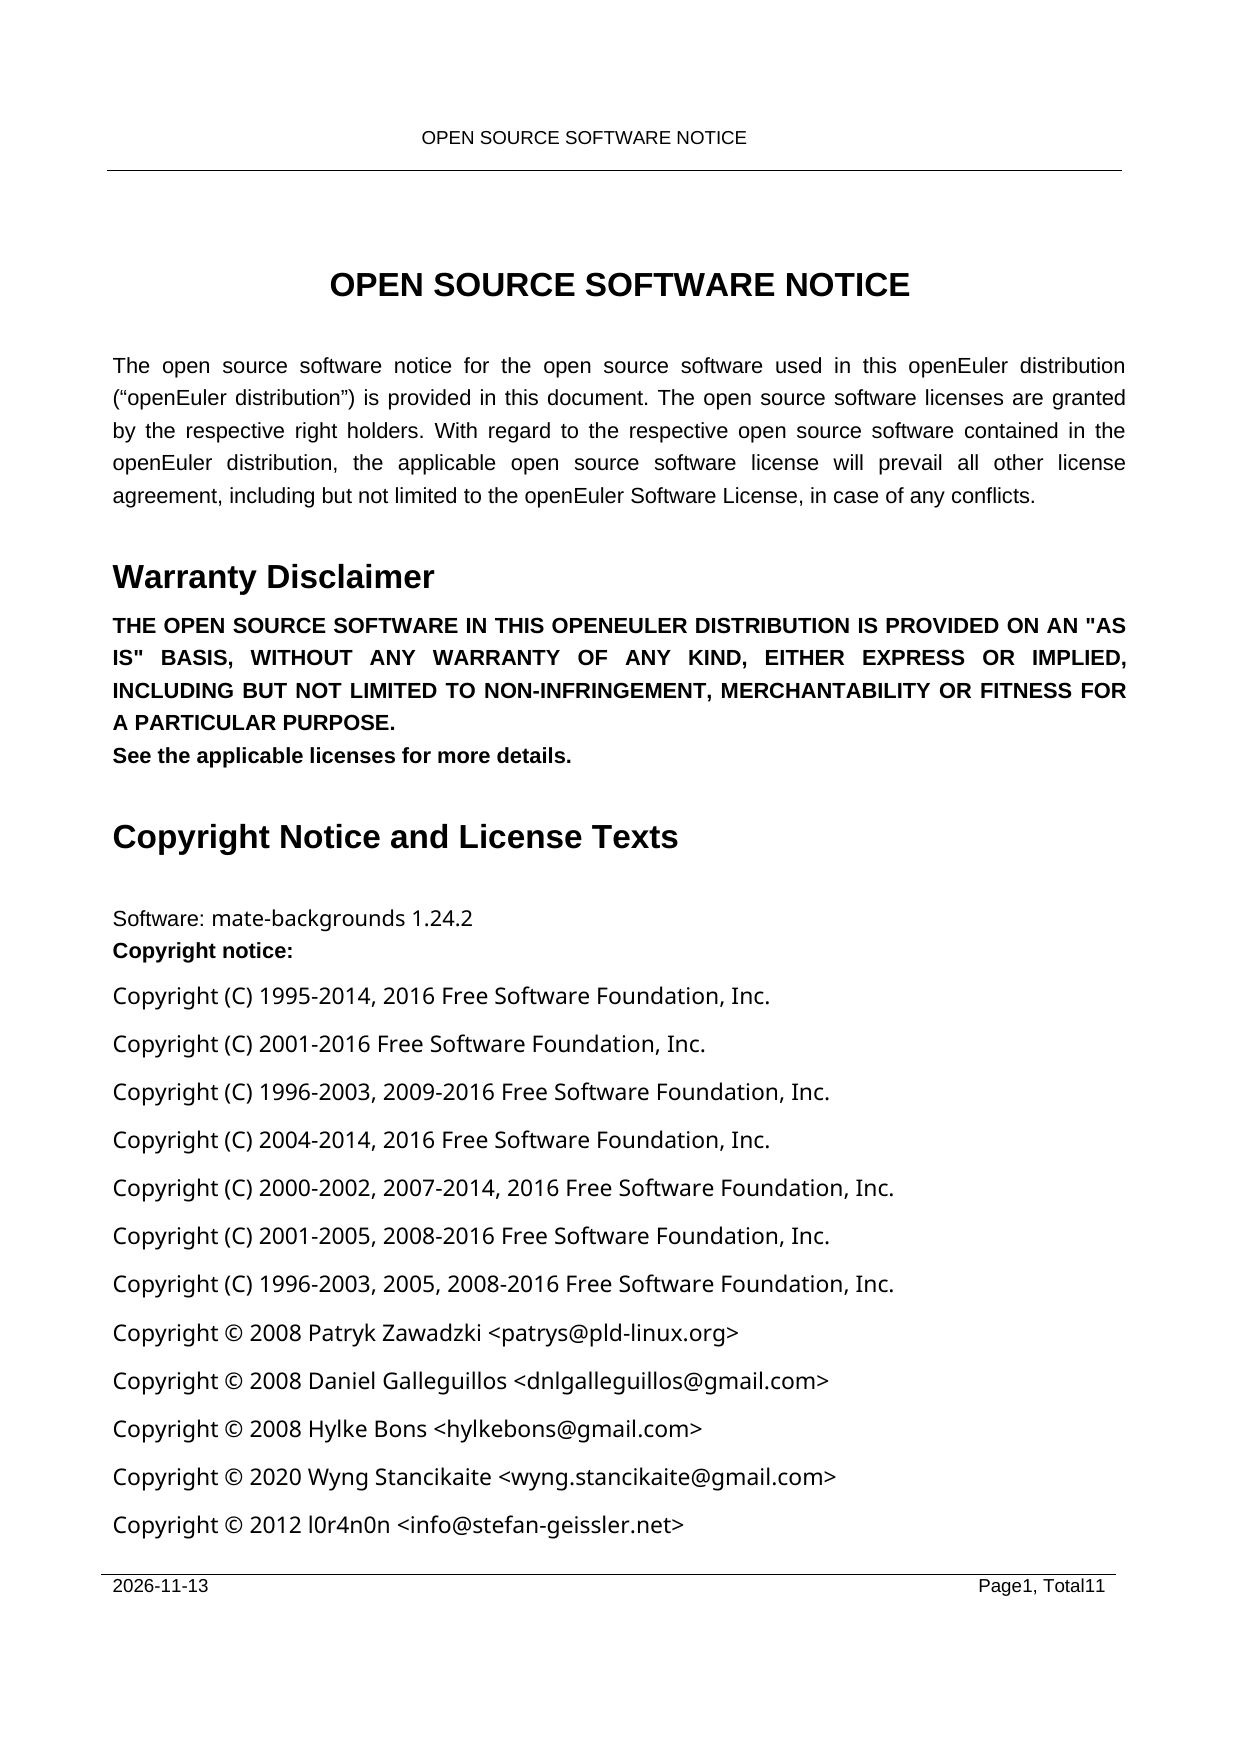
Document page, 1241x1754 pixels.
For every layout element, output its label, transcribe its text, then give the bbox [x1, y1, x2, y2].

text Copyright (C) 1996-2003, 2005, 2008-2016 Free Software Foundation, Inc. [112, 1268, 1128, 1300]
text Copyright (C) 2004-2014, 2016 Free Software Foundation, Inc. [112, 1123, 1128, 1156]
text Copyright © 2008 Hylke Bons <hylkebons@gmail.com> [112, 1412, 1128, 1445]
text Copyright © 2008 Patryk Zawadzki <patrys@pld-linux.org> [112, 1316, 1128, 1348]
text Copyright © 2012 l0r4n0n <info@stefan-geissler.net> [112, 1508, 1128, 1541]
text Copyright (C) 1996-2003, 2009-2016 Free Software Foundation, Inc. [112, 1075, 1128, 1108]
text Copyright notice: [112, 934, 1128, 966]
text Copyright (C) 2001-2016 Free Software Foundation, Inc. [112, 1027, 1128, 1060]
text Warranty Disclaimer [112, 544, 1128, 609]
text Copyright Notice and License Texts [112, 804, 1128, 869]
text Copyright (C) 1995-2014, 2016 Free Software Foundation, Inc. [112, 979, 1128, 1012]
text Copyright (C) 2000-2002, 2007-2014, 2016 Free Software Foundation, Inc. [112, 1172, 1128, 1204]
text Software: mate-backgrounds 1.24.2 [112, 901, 1128, 934]
text Copyright © 2008 Daniel Galleguillos <dnlgalleguillos@gmail.com> [112, 1364, 1128, 1397]
text OPEN SOURCE SOFTWARE NOTICE [112, 251, 1128, 316]
text The open source software notice for the open source software used in this openEuler distribution (“openEuler distribution”) is provided in this document. The open source software licenses are granted by the respective right holders. With regard to the respective open source software contained in the openEuler distribution, the applicable open source software license will prevail all other license agreement, including but not limited to the openEuler Software License, in case of any conflicts. [112, 349, 1128, 511]
text THE OPEN SOURCE SOFTWARE IN THIS OPENEULER DISTRIBUTION IS PROVIDED ON AN "AS IS" BASIS, WITHOUT ANY WARRANTY OF ANY KIND, EITHER EXPRESS OR IMPLIED, INCLUDING BUT NOT LIMITED TO NON-INFRINGEMENT, MERCHANTABILITY OR FITNESS FOR A PARTICULAR PURPOSE. See the applicable licenses for more details. [112, 609, 1128, 771]
text Copyright (C) 2001-2005, 2008-2016 Free Software Foundation, Inc. [112, 1220, 1128, 1252]
text Copyright © 2020 Wyng Stancikaite <wyng.stancikaite@gmail.com> [112, 1460, 1128, 1493]
